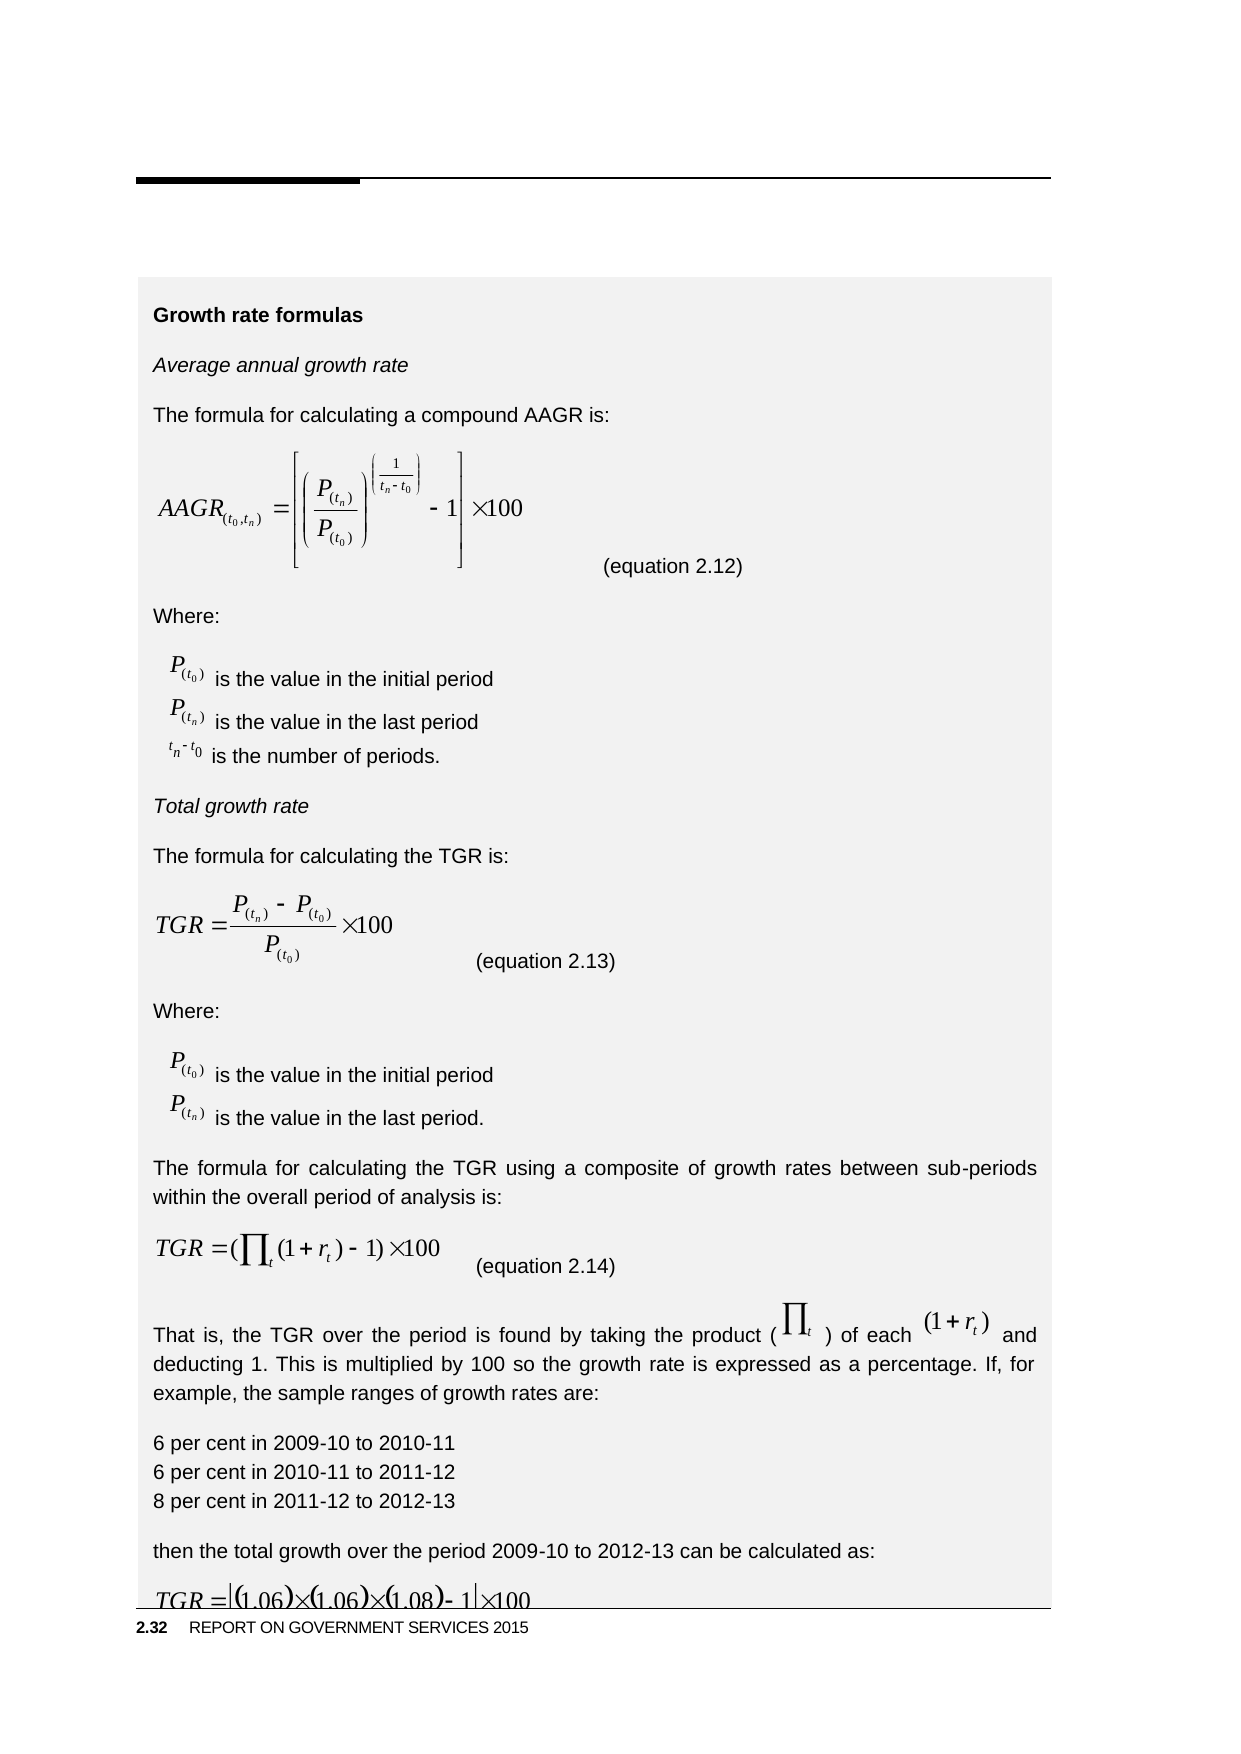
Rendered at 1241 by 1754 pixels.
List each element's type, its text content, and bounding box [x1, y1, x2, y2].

table_cell Growth rate formulas Average annual growth rate The formula for calculating a compound AAGR is: (equation 2.12) Where: is the value in the initial period is the value in the last period is the number of periods. Total growth rate The formula for calculating the TGR is: (equation 2.13) Where: is the value in the initial period is the value in the last period. The formula for calculating the TGR using a composite of growth rates between sub-periods within the overall period of analysis is: (equation 2.14) That is, the TGR over the period is found by taking the product () of each and deducting 1. This is multiplied by 100 so the growth rate is expressed as a percentage. If, for example, the sample ranges of growth rates are: 6 per cent in 2009-10 to 2010-11 6 per cent in 2010-11 to 2011-12 8 per cent in 2011-12 to 2012-13 then the total growth over the period 2009-10 to 2012-13 can be calculated as: [138, 277, 1052, 1608]
